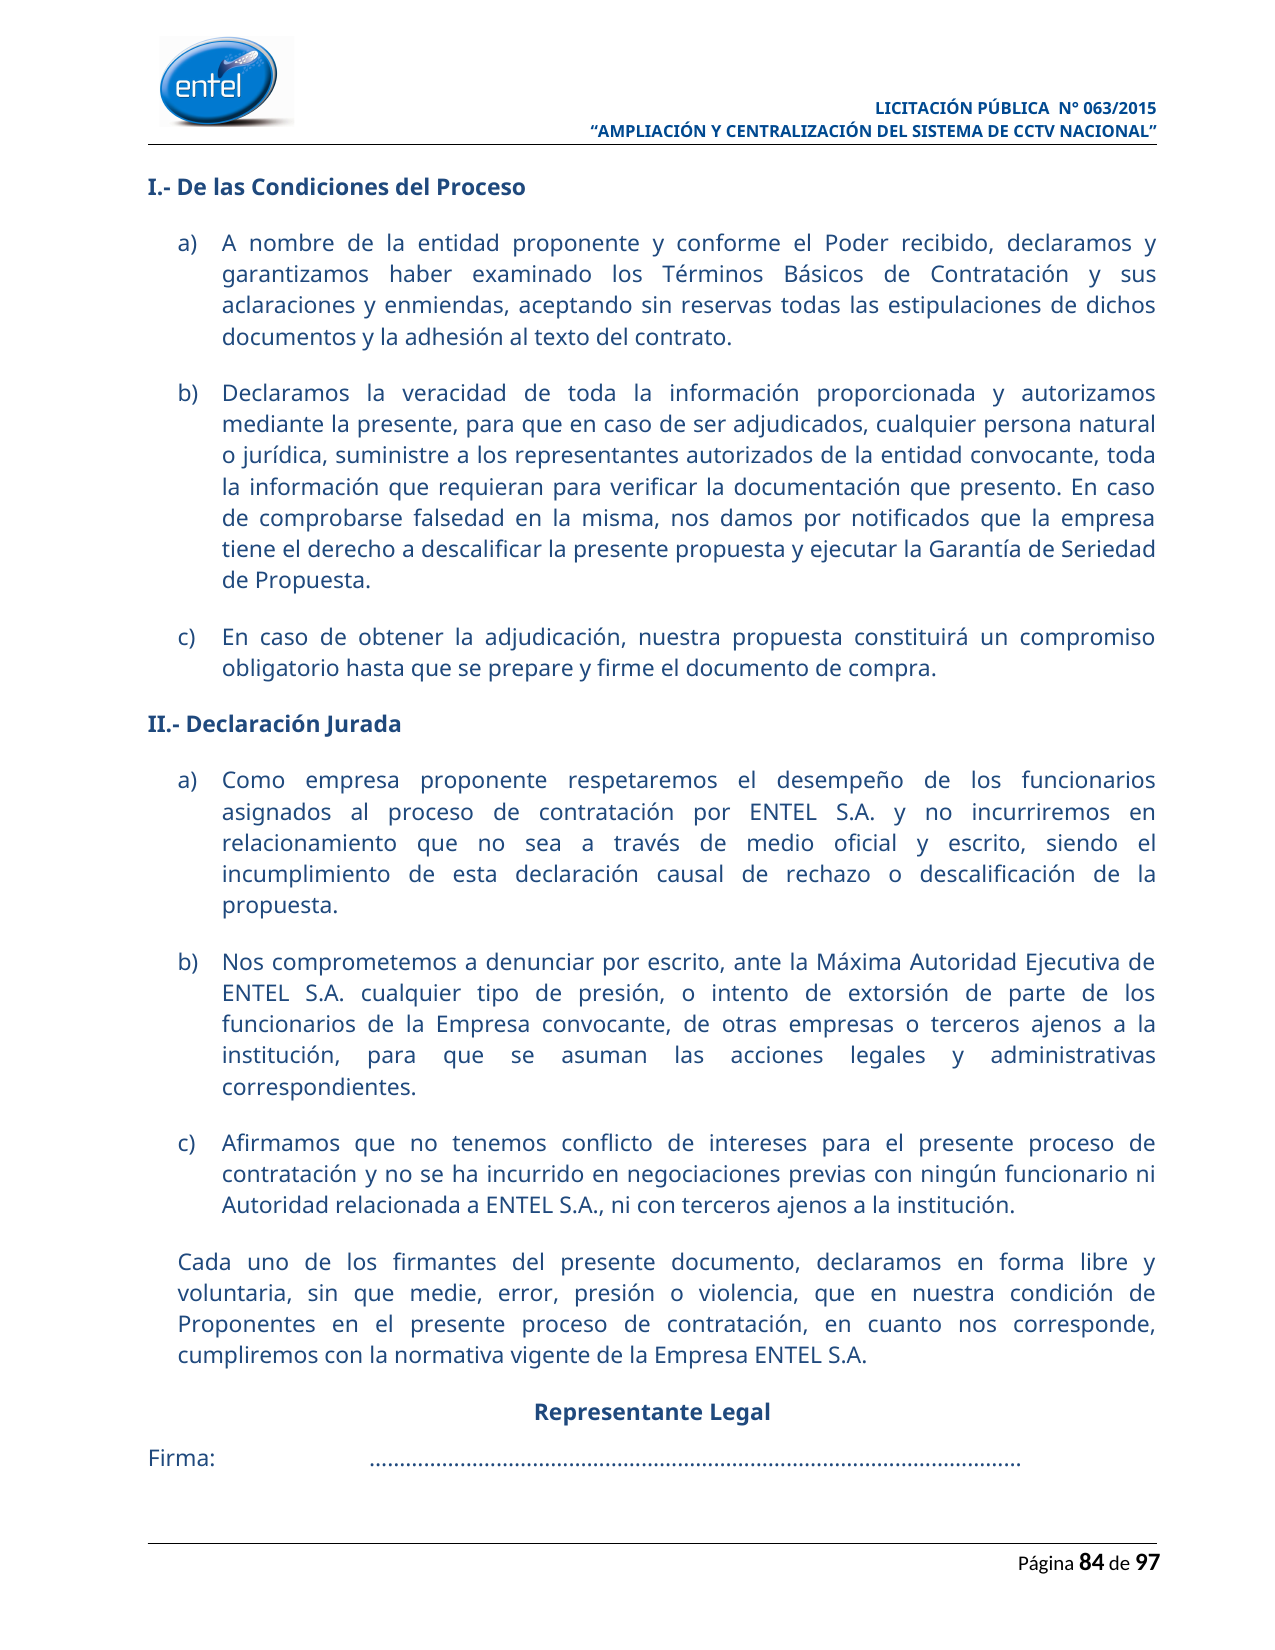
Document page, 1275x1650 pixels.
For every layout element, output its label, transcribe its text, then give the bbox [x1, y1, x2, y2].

list Declaramos la veracidad de toda la información proporcionada y autorizamos mediante la presente, para que en caso de ser adjudicados, cualquier persona natural o jurídica, suministre a los representantes autorizados de la entidad convocante, toda la información que requieran para verificar la documentación que presento. En caso de comprobarse falsedad en la misma, nos damos por notificados que la empresa tiene el derecho a descalificar la presente propuesta y ejecutar la Garantía de Seriedad de Propuesta. [177, 377, 1157, 596]
text Cada uno de los firmantes del presente documento, declaramos en forma libre y voluntaria, sin que medie, error, presión o violencia, que en nuestra condición de Proponentes en el presente proceso de contratación, en cuanto nos corresponde, cumpliremos con la normativa vigente de la Empresa ENTEL S.A. [177, 1246, 1157, 1371]
text I.- De las Condiciones del Proceso [148, 171, 1157, 202]
list A nombre de la entidad proponente y conforme el Poder recibido, declaramos y garantizamos haber examinado los Términos Básicos de Contratación y sus aclaraciones y enmiendas, aceptando sin reservas todas las estipulaciones de dichos documentos y la adhesión al texto del contrato. [177, 227, 1157, 352]
text Representante Legal [148, 1396, 1157, 1427]
text II.- Declaración Jurada [148, 708, 1157, 739]
picture [159, 36, 295, 127]
text Firma: ……………………………………………………………………………………………… [148, 1442, 1157, 1474]
list Nos comprometemos a denunciar por escrito, ante la Máxima Autoridad Ejecutiva de ENTEL S.A. cualquier tipo de presión, o intento de extorsión de parte de los funcionarios de la Empresa convocante, de otras empresas o terceros ajenos a la institución, para que se asuman las acciones legales y administrativas correspondientes. [177, 946, 1157, 1102]
list Afirmamos que no tenemos conflicto de intereses para el presente proceso de contratación y no se ha incurrido en negociaciones previas con ningún funcionario ni Autoridad relacionada a ENTEL S.A., ni con terceros ajenos a la institución. [177, 1127, 1157, 1221]
list En caso de obtener la adjudicación, nuestra propuesta constituirá un compromiso obligatorio hasta que se prepare y firme el documento de compra. [177, 621, 1157, 683]
list Como empresa proponente respetaremos el desempeño de los funcionarios asignados al proceso de contratación por ENTEL S.A. y no incurriremos en relacionamiento que no sea a través de medio oficial y escrito, siendo el incumplimiento de esta declaración causal de rechazo o descalificación de la propuesta. [177, 764, 1157, 921]
